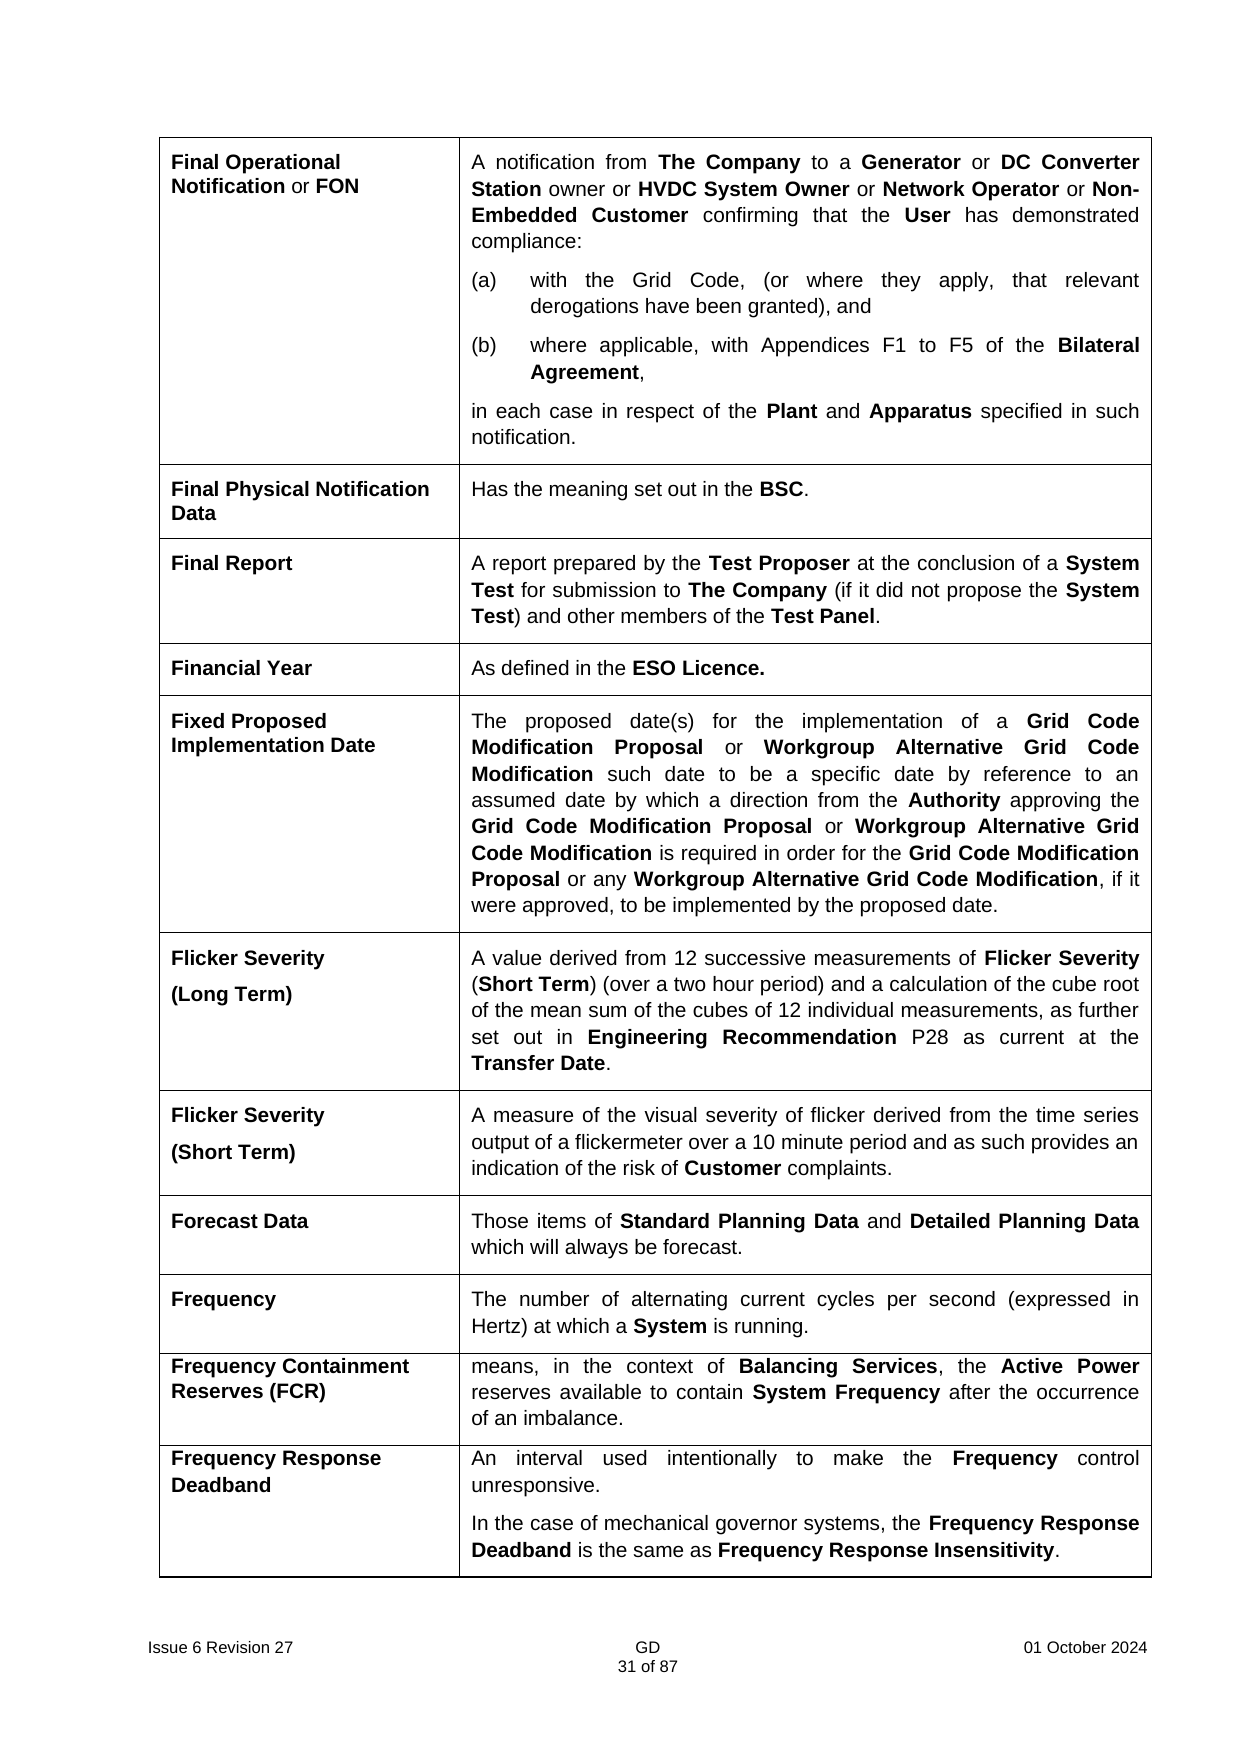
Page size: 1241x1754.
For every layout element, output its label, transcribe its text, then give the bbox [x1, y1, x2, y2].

table_cell Financial Year [160, 644, 459, 695]
table_cell A notification from The Company to a Generator or DC Converter Station owner or HVDC System Owner or Network Operator or Non-Embedded Customer confirming that the User has demonstrated compliance: (a) with the Grid Code, (or where they apply, that relevant derogations have been granted), and (b) where applicable, with Appendices F1 to F5 of the Bilateral Agreement, in each case in respect of the Plant and Apparatus specified in such notification. [460, 138, 1151, 464]
table_cell The proposed date(s) for the implementation of a Grid Code Modification Proposal or Workgroup Alternative Grid Code Modification such date to be a specific date by reference to an assumed date by which a direction from the Authority approving the Grid Code Modification Proposal or Workgroup Alternative Grid Code Modification is required in order for the Grid Code Modification Proposal or any Workgroup Alternative Grid Code Modification, if it were approved, to be implemented by the proposed date. [460, 696, 1151, 932]
table_cell Fixed Proposed Implementation Date [160, 696, 459, 932]
table_cell Final Physical Notification Data [160, 465, 459, 538]
table_cell The number of alternating current cycles per second (expressed in Hertz) at which a System is running. [460, 1275, 1151, 1352]
table_cell As defined in the ESO Licence. [460, 644, 1151, 695]
table_cell Final Operational Notification or FON [160, 138, 459, 464]
table_cell A value derived from 12 successive measurements of Flicker Severity (Short Term) (over a two hour period) and a calculation of the cube root of the mean sum of the cubes of 12 individual measurements, as further set out in Engineering Recommendation P28 as current at the Transfer Date. [460, 933, 1151, 1090]
table_cell Has the meaning set out in the BSC. [460, 465, 1151, 538]
table_cell A measure of the visual severity of flicker derived from the time series output of a flickermeter over a 10 minute period and as such provides an indication of the risk of Customer complaints. [460, 1091, 1151, 1195]
table_cell An interval used intentionally to make the Frequency control unresponsive. In the case of mechanical governor systems, the Frequency Response Deadband is the same as Frequency Response Insensitivity. [460, 1446, 1151, 1576]
table_cell A report prepared by the Test Proposer at the conclusion of a System Test for submission to The Company (if it did not propose the System Test) and other members of the Test Panel. [460, 539, 1151, 643]
table_cell Final Report [160, 539, 459, 643]
table_cell Frequency [160, 1275, 459, 1352]
table_cell Flicker Severity (Long Term) [160, 933, 459, 1090]
table_cell Flicker Severity (Short Term) [160, 1091, 459, 1195]
table_cell means, in the context of Balancing Services, the Active Power reserves available to contain System Frequency after the occurrence of an imbalance. [460, 1354, 1151, 1445]
table_cell Frequency Containment Reserves (FCR) [160, 1354, 459, 1445]
table_cell Those items of Standard Planning Data and Detailed Planning Data which will always be forecast. [460, 1196, 1151, 1274]
table_cell Forecast Data [160, 1196, 459, 1274]
table_cell Frequency Response Deadband [160, 1446, 459, 1576]
